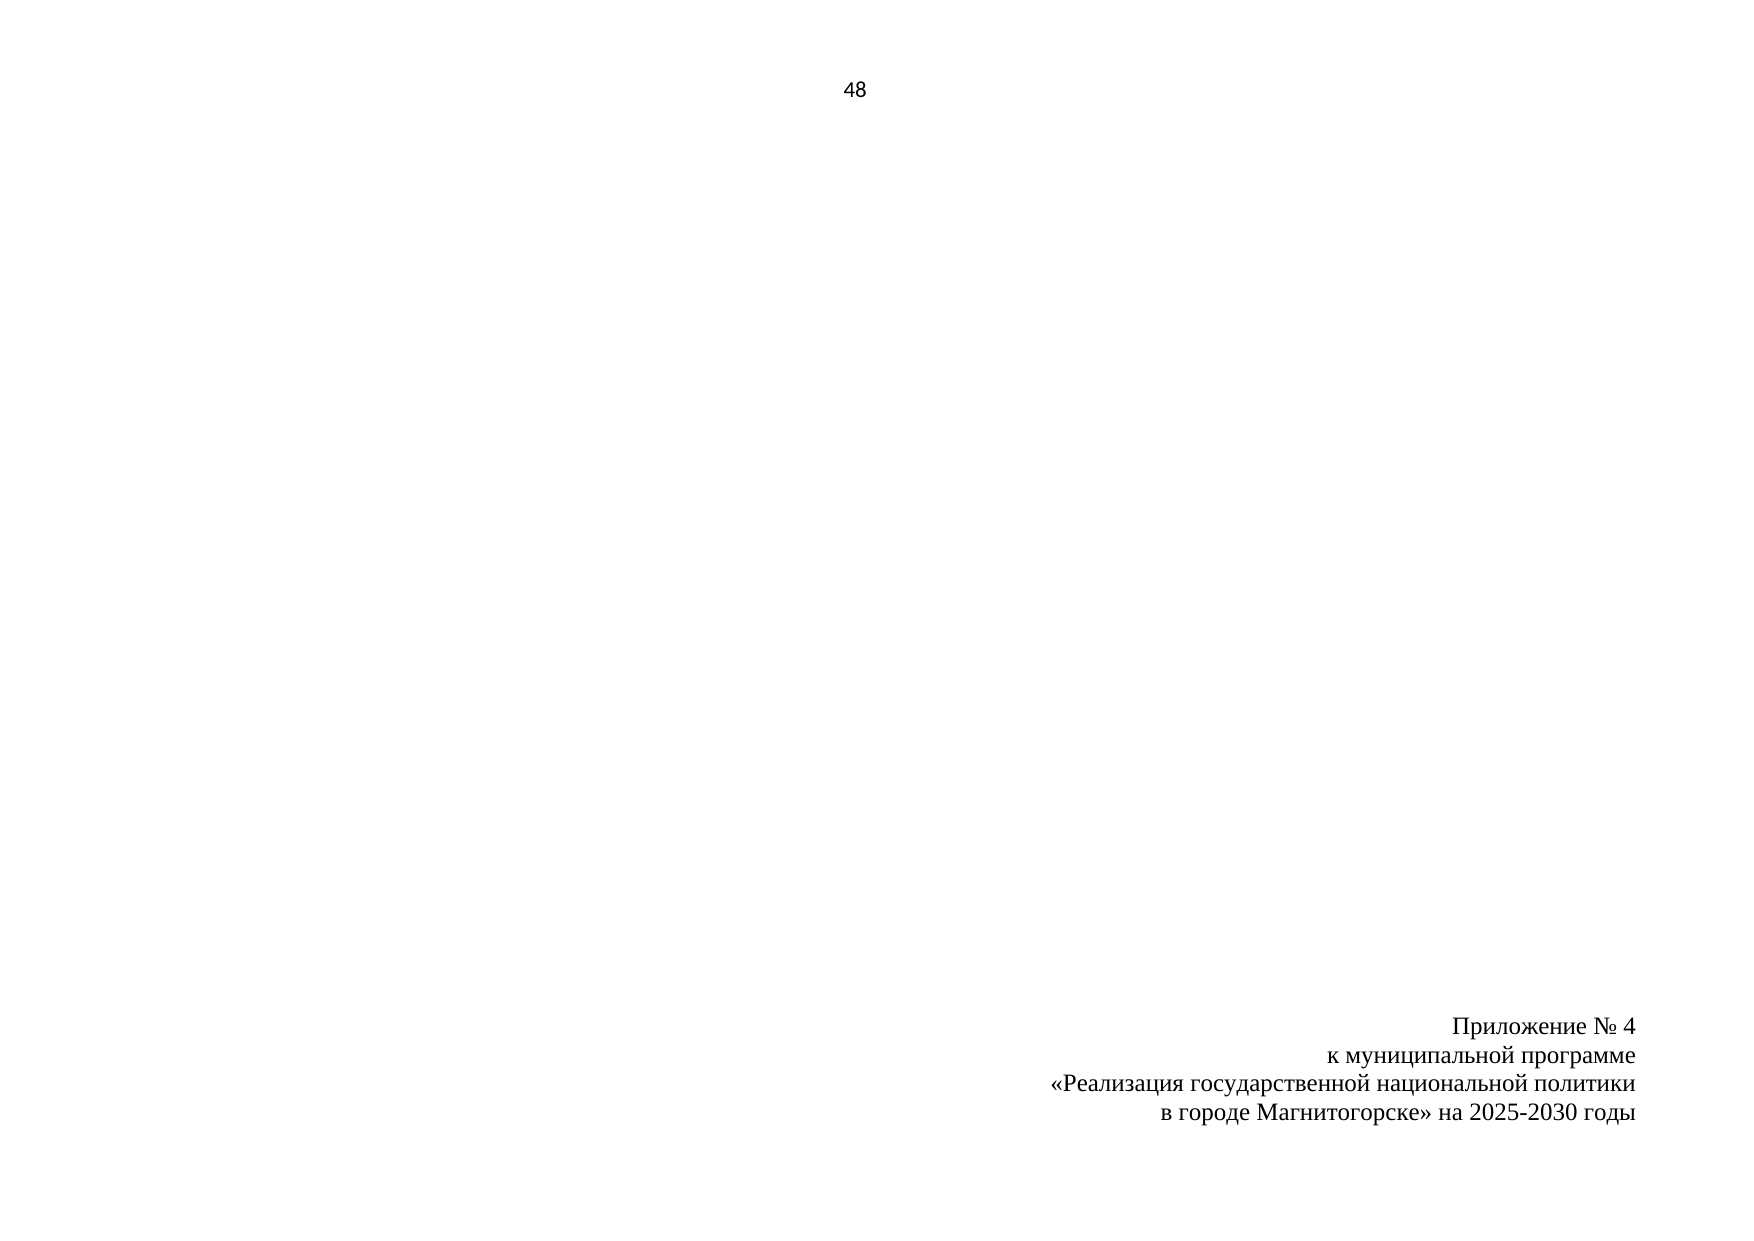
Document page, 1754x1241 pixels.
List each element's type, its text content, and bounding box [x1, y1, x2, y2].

text Приложение № 4 [74, 1011, 1636, 1040]
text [74, 1068, 1636, 1126]
text к муниципальной программе [74, 1040, 1636, 1068]
